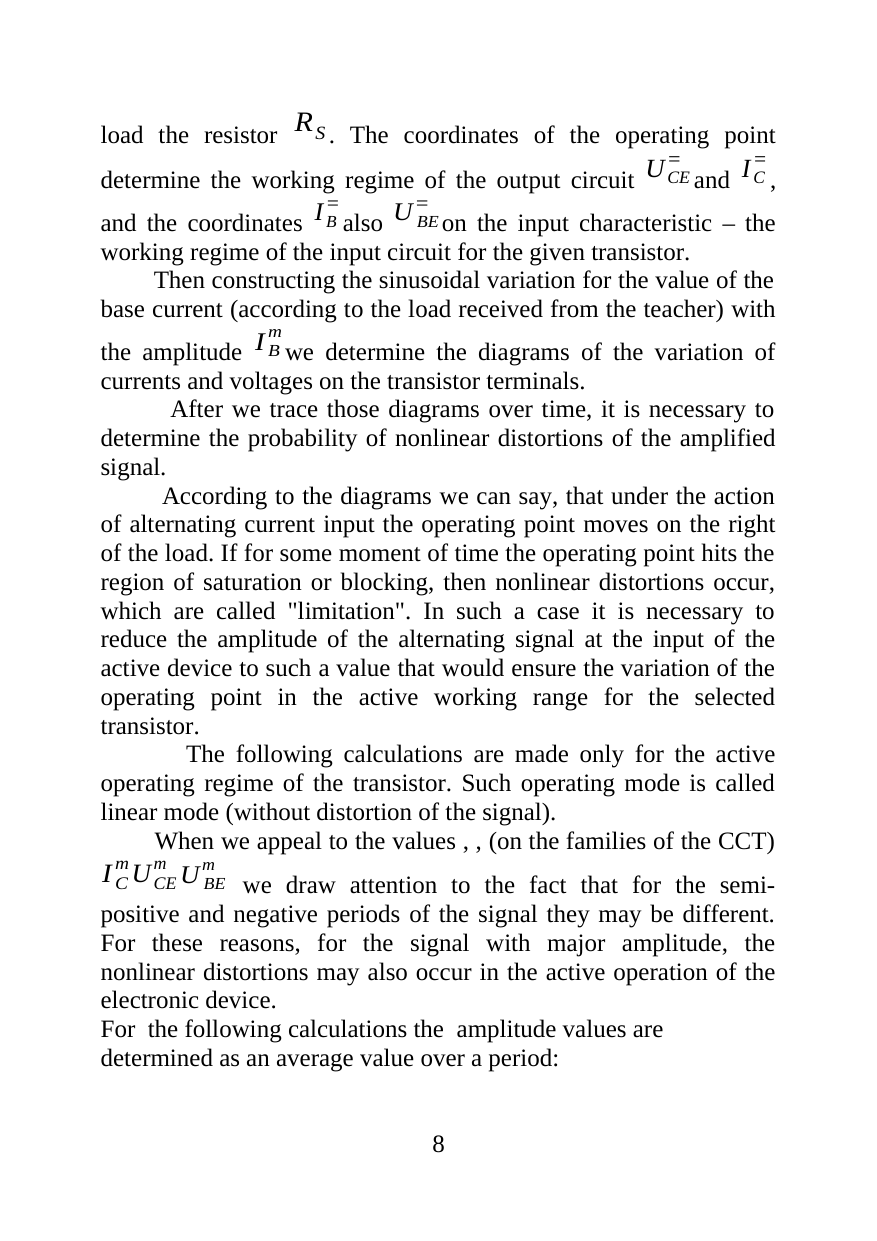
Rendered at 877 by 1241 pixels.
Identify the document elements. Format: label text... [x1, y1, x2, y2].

text After we trace those diagrams over time, it is necessary to determine the probability of nonlinear distortions of the amplified signal. [100, 394, 776, 481]
text The following calculations are made only for the active operating regime of the transistor. Such operating mode is called linear mode (without distortion of the signal). [100, 739, 776, 826]
text determined as an average value over a period: [100, 1043, 776, 1072]
text According to the diagrams we can say, that under the action of alternating current input the operating point moves on the right of the load. If for some moment of time the operating point hits the region of saturation or blocking, then nonlinear distortions occur, which are called "limitation". In such a case it is necessary to reduce the amplitude of the alternating signal at the input of the active device to such a value that would ensure the variation of the operating point in the active working range for the selected transistor. [100, 481, 776, 739]
text load the resistor . The coordinates of the operating point determine the working regime of the output circuit and , and the coordinates also on the input characteristic – the working regime of the input circuit for the given transistor. [100, 106, 776, 265]
text For the following calculations the amplitude values are [100, 1014, 776, 1043]
text When we appeal to the values , , (on the families of the CCT) we draw attention to the fact that for the semi-positive and negative periods of the signal they may be different. For these reasons, for the signal with major amplitude, the nonlinear distortions may also occur in the active operation of the electronic device. [100, 826, 776, 1014]
text Then constructing the sinusoidal variation for the value of the base current (according to the load received from the teacher) with the amplitude we determine the diagrams of the variation of currents and voltages on the transistor terminals. [100, 265, 776, 394]
